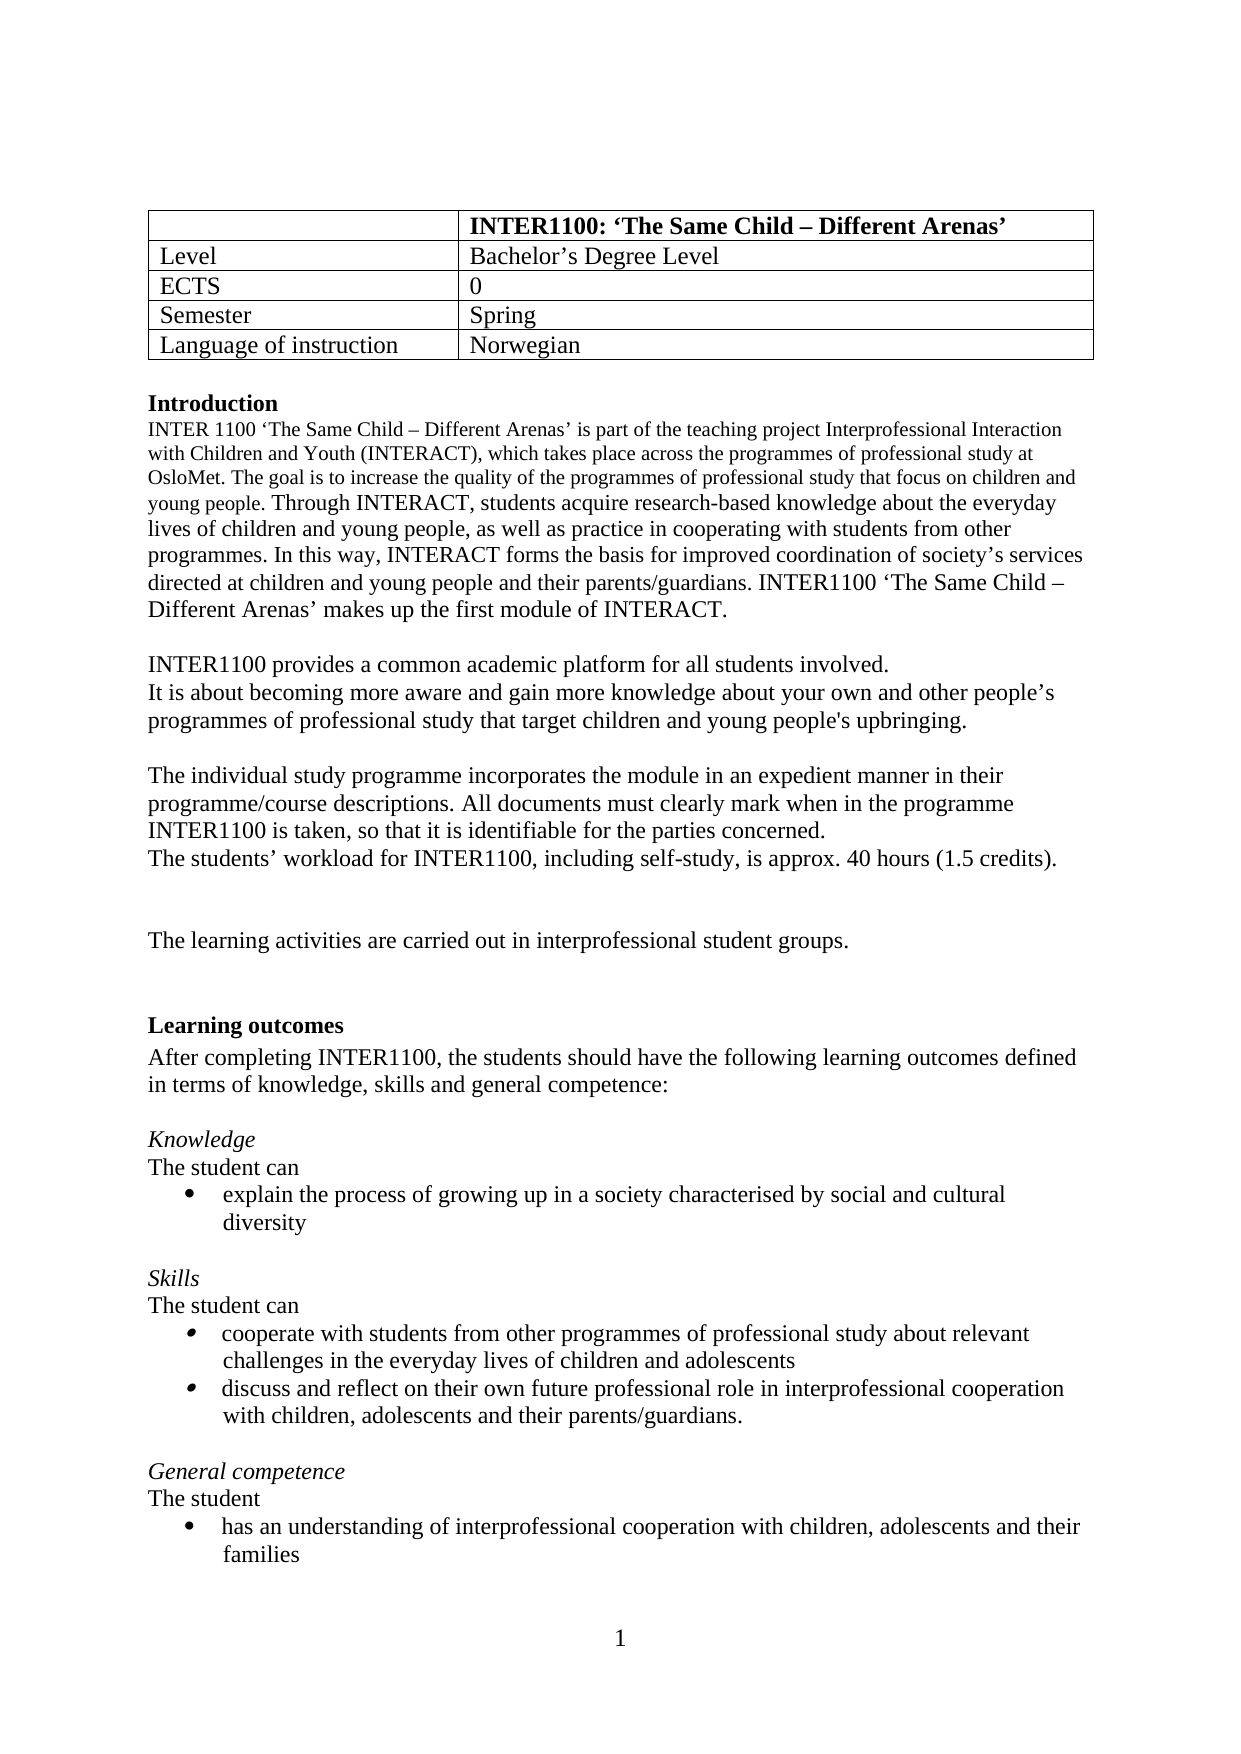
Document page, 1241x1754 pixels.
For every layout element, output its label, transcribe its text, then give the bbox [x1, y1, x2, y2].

list cooperate with students from other programmes of professional study about relevant challenges in the everyday lives of children and adolescents [185, 1319, 1093, 1374]
text It is about becoming more aware and gain more knowledge about your own and other people’s programmes of professional study that target children and young people's upbringing. [148, 678, 1093, 733]
list discuss and reflect on their own future professional role in interprofessional cooperation with children, adolescents and their parents/guardians. [185, 1374, 1093, 1429]
table_cell Spring [459, 301, 1093, 329]
text The student can [148, 1291, 1093, 1319]
text Learning outcomes [148, 1011, 1093, 1038]
list explain the process of growing up in a society characterised by social and cultural diversity [185, 1181, 1093, 1236]
text The student [148, 1484, 1093, 1512]
table_cell Norwegian [459, 330, 1093, 359]
text General competence [148, 1457, 1093, 1484]
text Knowledge [148, 1125, 1093, 1153]
text INTER 1100 ‘The Same Child – Different Arenas’ is part of the teaching project Interprofessional Interaction with Children and Youth (INTERACT), which takes place across the programmes of professional study at OsloMet. The goal is to increase the quality of the programmes of professional study that focus on children and young people. Through INTERACT, students acquire research-based knowledge about the everyday lives of children and young people, as well as practice in cooperating with students from other programmes. In this way, INTERACT forms the basis for improved coordination of society’s services directed at children and young people and their parents/guardians. INTER1100 ‘The Same Child – Different Arenas’ makes up the first module of INTERACT. [148, 416, 1093, 623]
table_cell 0 [459, 271, 1093, 299]
text INTER1100 provides a common academic platform for all students involved. [148, 651, 1093, 678]
table_cell Language of instruction [149, 330, 458, 359]
text Introduction [148, 360, 1093, 416]
table_cell Level [149, 241, 458, 270]
table_header INTER1100: ‘The Same Child – Different Arenas’ [459, 211, 1093, 240]
table_cell ECTS [149, 271, 458, 299]
text The learning activities are carried out in interprofessional student groups. [148, 927, 1093, 954]
text After completing INTER1100, the students should have the following learning outcomes defined in terms of knowledge, skills and general competence: [148, 1042, 1093, 1098]
table_cell Semester [149, 301, 458, 329]
table_header [149, 211, 458, 240]
list has an understanding of interprofessional cooperation with children, adolescents and their families [185, 1512, 1093, 1567]
text The student can [148, 1153, 1093, 1181]
text The students’ workload for INTER1100, including self-study, is approx. 40 hours (1.5 credits). [148, 844, 1093, 871]
text Skills [148, 1263, 1093, 1291]
table_cell Bachelor’s Degree Level [459, 241, 1093, 270]
text The individual study programme incorporates the module in an expedient manner in their programme/course descriptions. All documents must clearly mark when in the programme INTER1100 is taken, so that it is identifiable for the parties concerned. [148, 761, 1093, 844]
